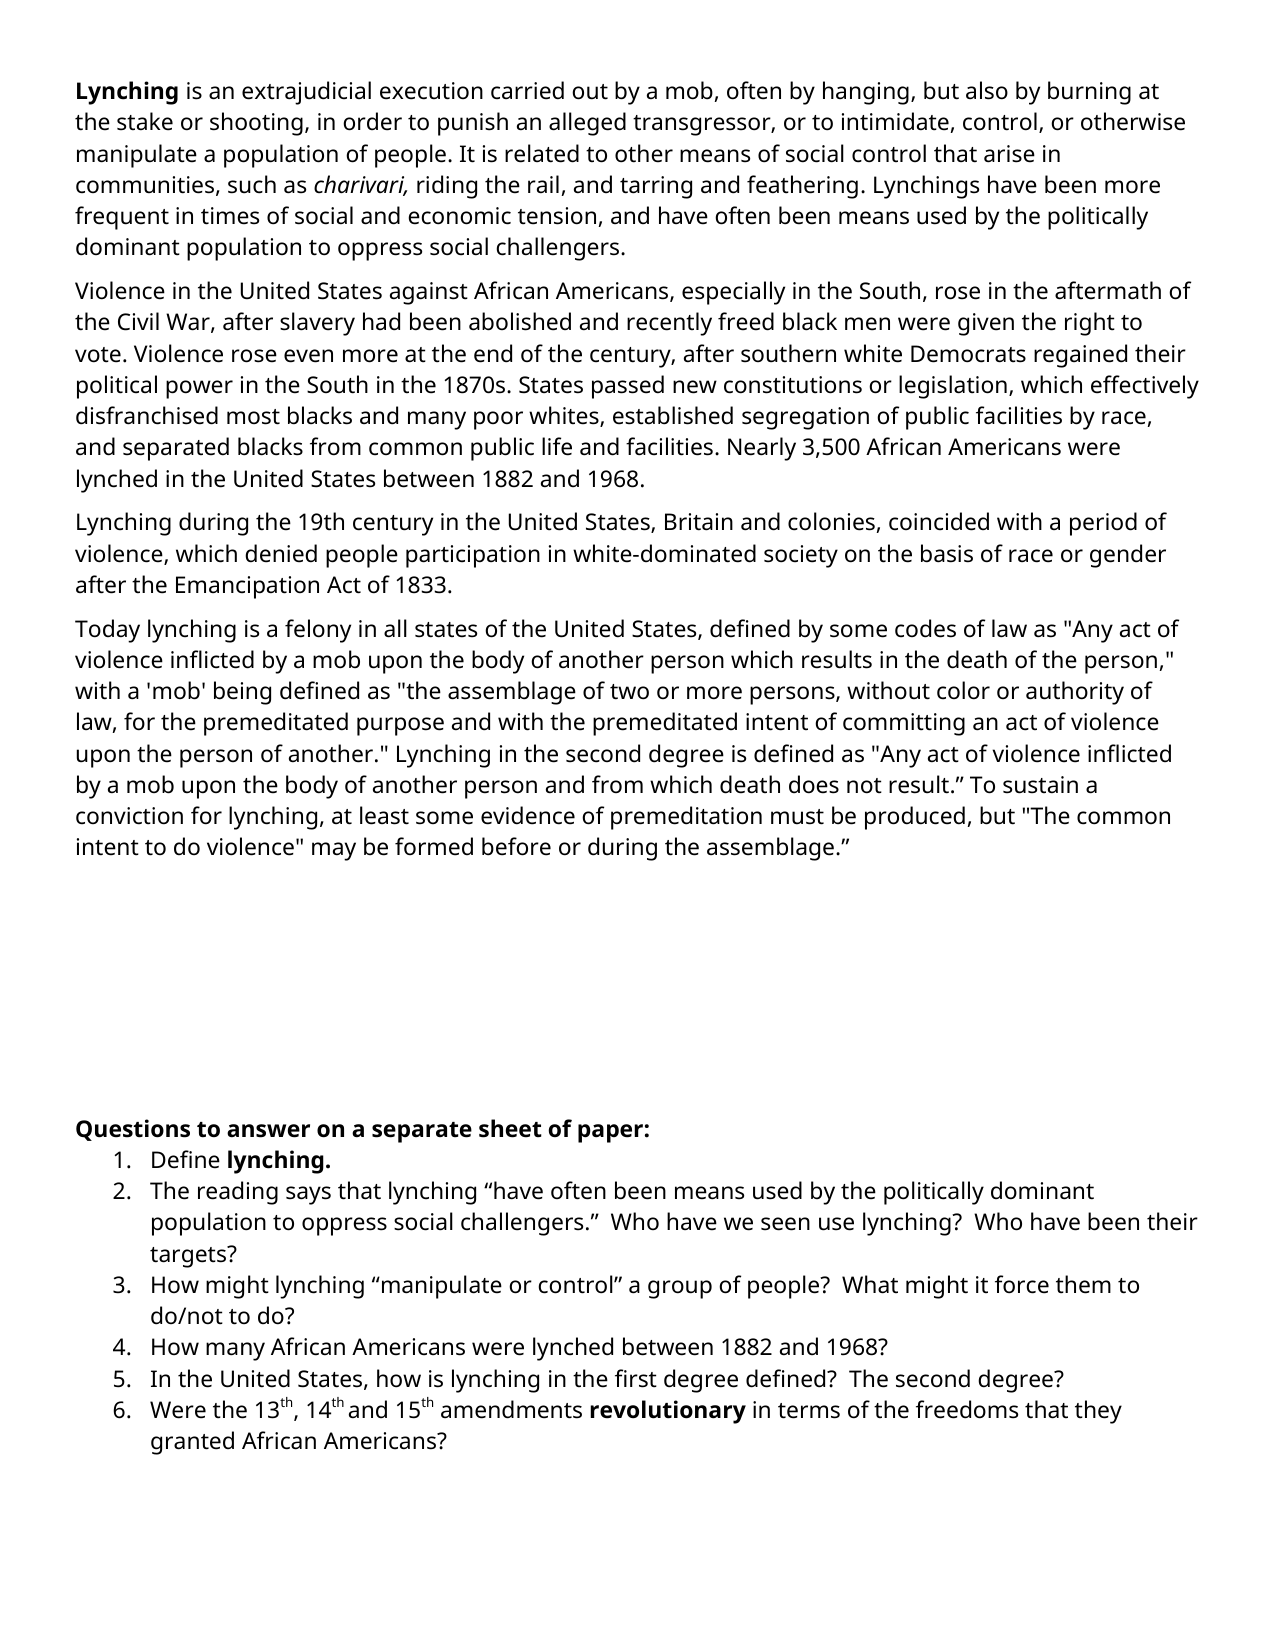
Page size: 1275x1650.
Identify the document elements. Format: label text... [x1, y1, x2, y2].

list The reading says that lynching “have often been means used by the politically dominant population to oppress social challengers.” Who have we seen use lynching? Who have been their targets? [112, 1175, 1200, 1269]
text Today lynching is a felony in all states of the United States, defined by some codes of law as "Any act of violence inflicted by a mob upon the body of another person which results in the death of the person," with a 'mob' being defined as "the assemblage of two or more persons, without color or authority of law, for the premeditated purpose and with the premeditated intent of committing an act of violence upon the person of another." Lynching in the second degree is defined as "Any act of violence inflicted by a mob upon the body of another person and from which death does not result.” To sustain a conviction for lynching, at least some evidence of premeditation must be produced, but "The common intent to do violence" may be formed before or during the assemblage.” [75, 612, 1200, 862]
list In the United States, how is lynching in the first degree defined? The second degree? [112, 1362, 1200, 1394]
list Were the 13th, 14th and 15th amendments revolutionary in terms of the freedoms that they granted African Americans? [112, 1394, 1200, 1456]
text Violence in the United States against African Americans, especially in the South, rose in the aftermath of the Civil War, after slavery had been abolished and recently freed black men were given the right to vote. Violence rose even more at the end of the century, after southern white Democrats regained their political power in the South in the 1870s. States passed new constitutions or legislation, which effectively disfranchised most blacks and many poor whites, established segregation of public facilities by race, and separated blacks from common public life and facilities. Nearly 3,500 African Americans were lynched in the United States between 1882 and 1968. [75, 275, 1200, 494]
text Lynching is an extrajudicial execution carried out by a mob, often by hanging, but also by burning at the stake or shooting, in order to punish an alleged transgressor, or to intimidate, control, or otherwise manipulate a population of people. It is related to other means of social control that arise in communities, such as charivari, riding the rail, and tarring and feathering. Lynchings have been more frequent in times of social and economic tension, and have often been means used by the politically dominant population to oppress social challengers. [75, 75, 1200, 262]
list Define lynching. [112, 1144, 1200, 1175]
text Lynching during the 19th century in the United States, Britain and colonies, coincided with a period of violence, which denied people participation in white-dominated society on the basis of race or gender after the Emancipation Act of 1833. [75, 506, 1200, 600]
list How might lynching “manipulate or control” a group of people? What might it force them to do/not to do? [112, 1269, 1200, 1331]
list How many African Americans were lynched between 1882 and 1968? [112, 1331, 1200, 1362]
text Questions to answer on a separate sheet of paper: [75, 1112, 1200, 1144]
